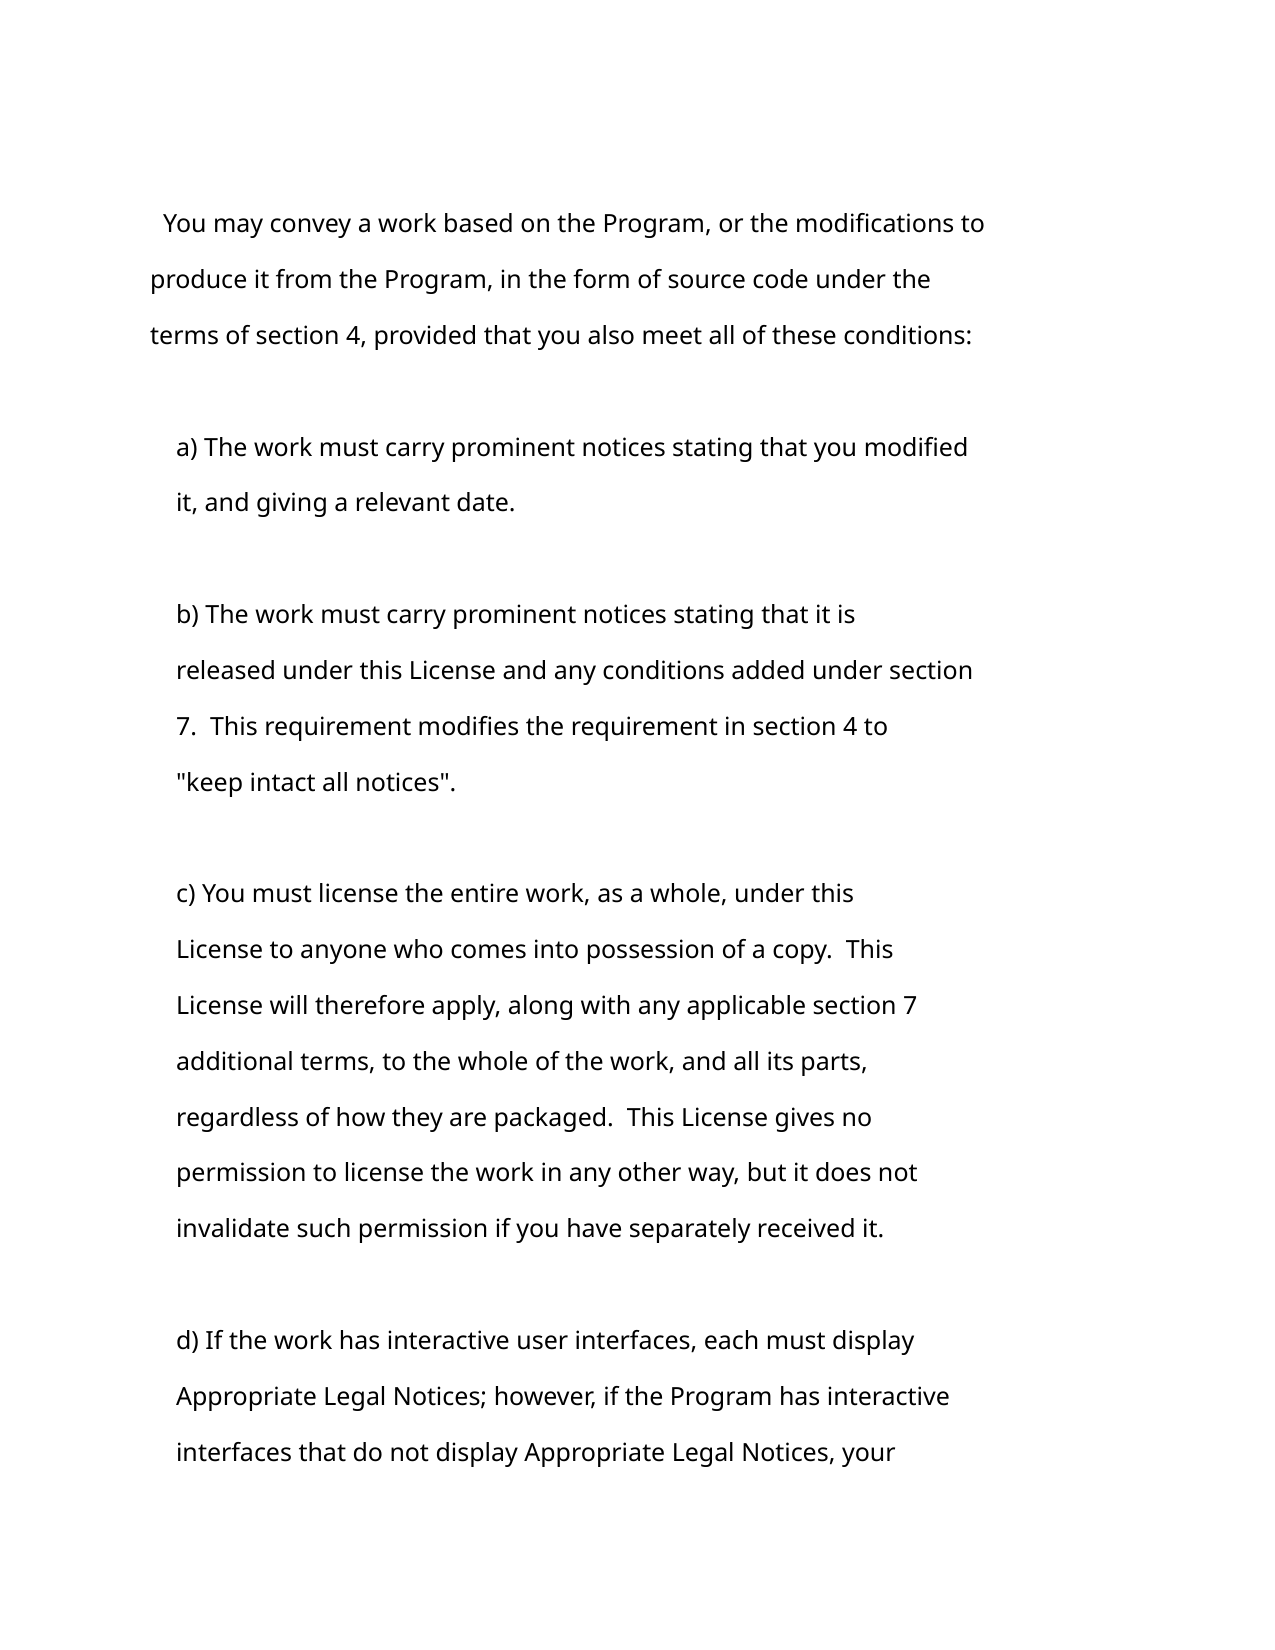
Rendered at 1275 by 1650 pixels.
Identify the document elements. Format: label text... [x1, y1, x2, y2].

text released under this License and any conditions added under section [150, 652, 1125, 687]
text "keep intact all notices". [150, 764, 1125, 798]
text interfaces that do not display Appropriate Legal Notices, your [150, 1434, 1125, 1468]
text Appropriate Legal Notices; however, if the Program has interactive [150, 1378, 1125, 1412]
text terms of section 4, provided that you also meet all of these conditions: [150, 317, 1125, 352]
text additional terms, to the whole of the work, and all its parts, [150, 1043, 1125, 1077]
text License will therefore apply, along with any applicable section 7 [150, 987, 1125, 1022]
text License to anyone who comes into possession of a copy. This [150, 932, 1125, 966]
text regardless of how they are packaged. This License gives no [150, 1099, 1125, 1133]
text d) If the work has interactive user interfaces, each must display [150, 1322, 1125, 1357]
text invalidate such permission if you have separately received it. [150, 1211, 1125, 1245]
text 7. This requirement modifies the requirement in section 4 to [150, 708, 1125, 742]
text b) The work must carry prominent notices stating that it is [150, 597, 1125, 631]
text a) The work must carry prominent notices stating that you modified [150, 429, 1125, 463]
text permission to license the work in any other way, but it does not [150, 1155, 1125, 1189]
text it, and giving a relevant date. [150, 485, 1125, 519]
text produce it from the Program, in the form of source code under the [150, 262, 1125, 296]
text c) You must license the entire work, as a whole, under this [150, 876, 1125, 910]
text You may convey a work based on the Program, or the modifications to [150, 206, 1125, 240]
